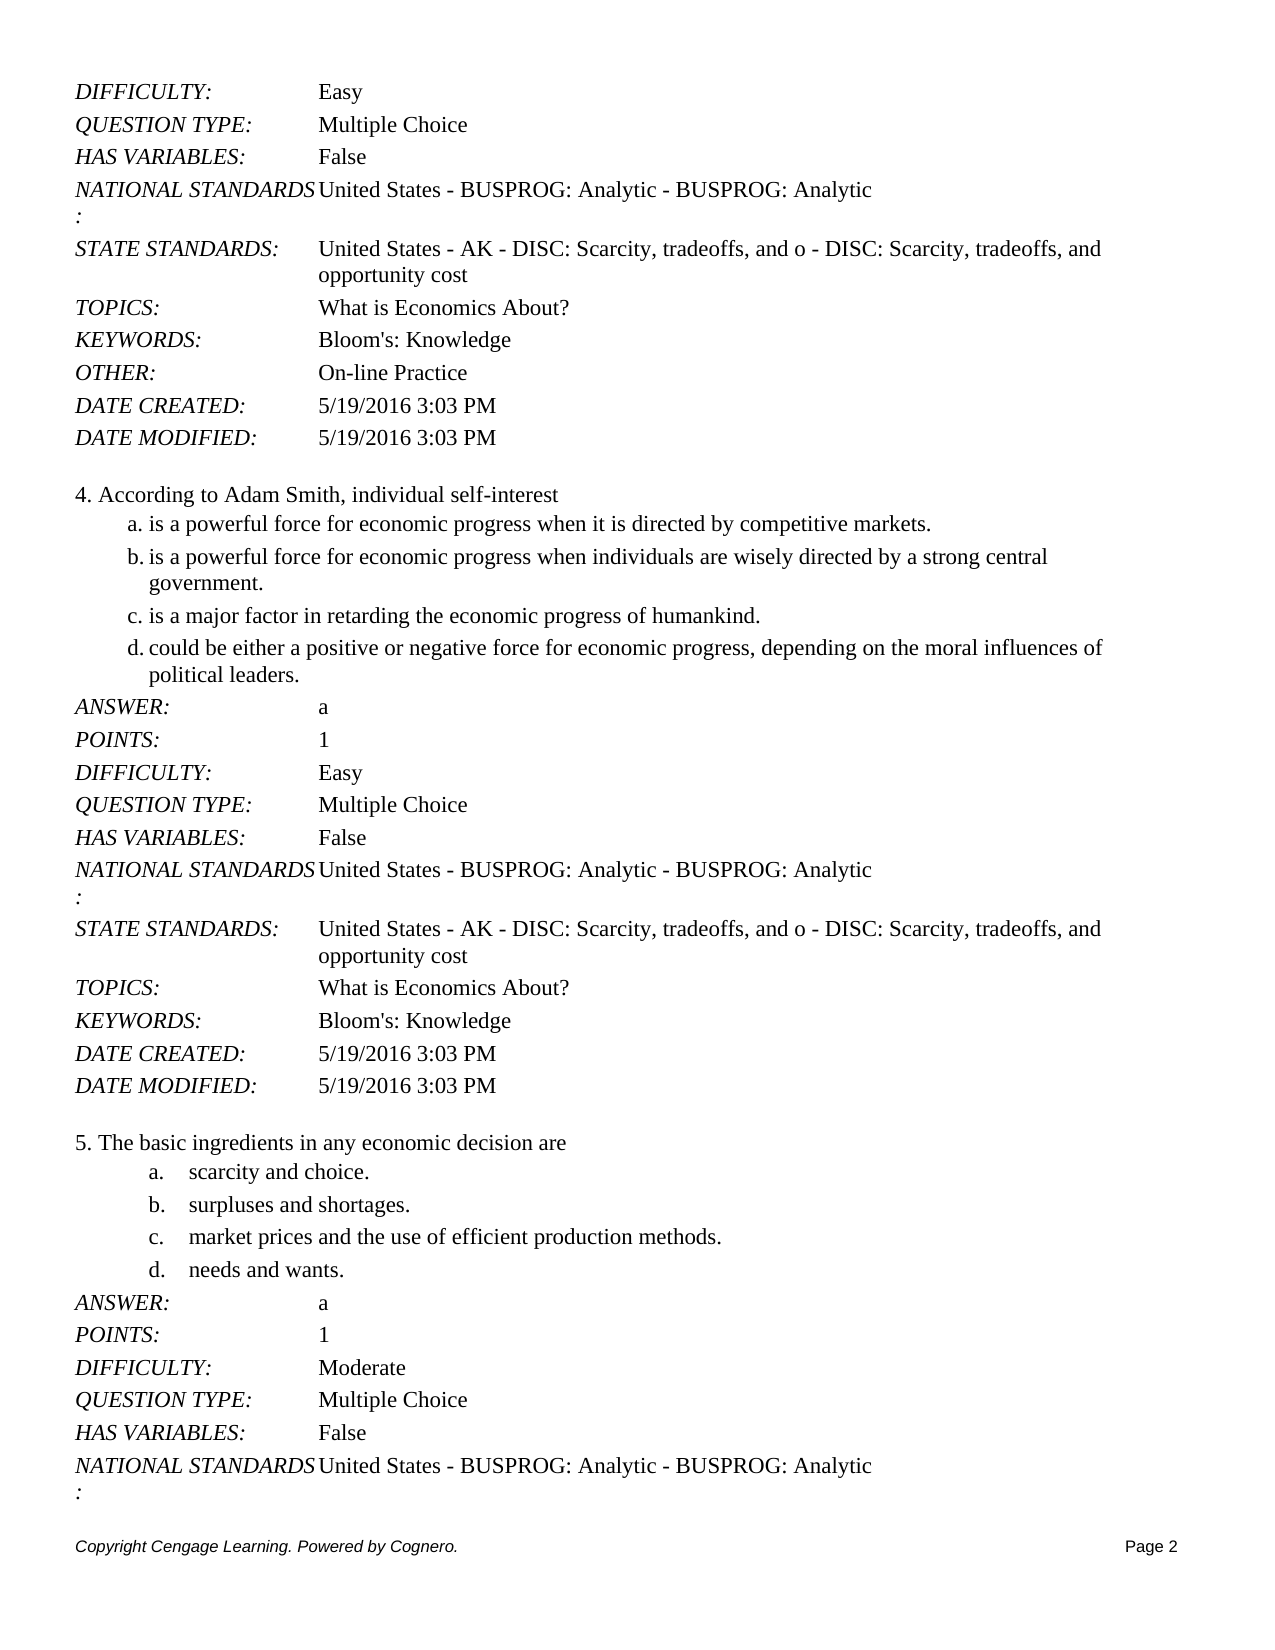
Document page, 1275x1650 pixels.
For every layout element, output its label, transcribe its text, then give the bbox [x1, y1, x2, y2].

table_header 4. According to Adam Smith, individual self-interest [75, 481, 1200, 1102]
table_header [75, 75, 1200, 454]
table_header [75, 1129, 1200, 1507]
